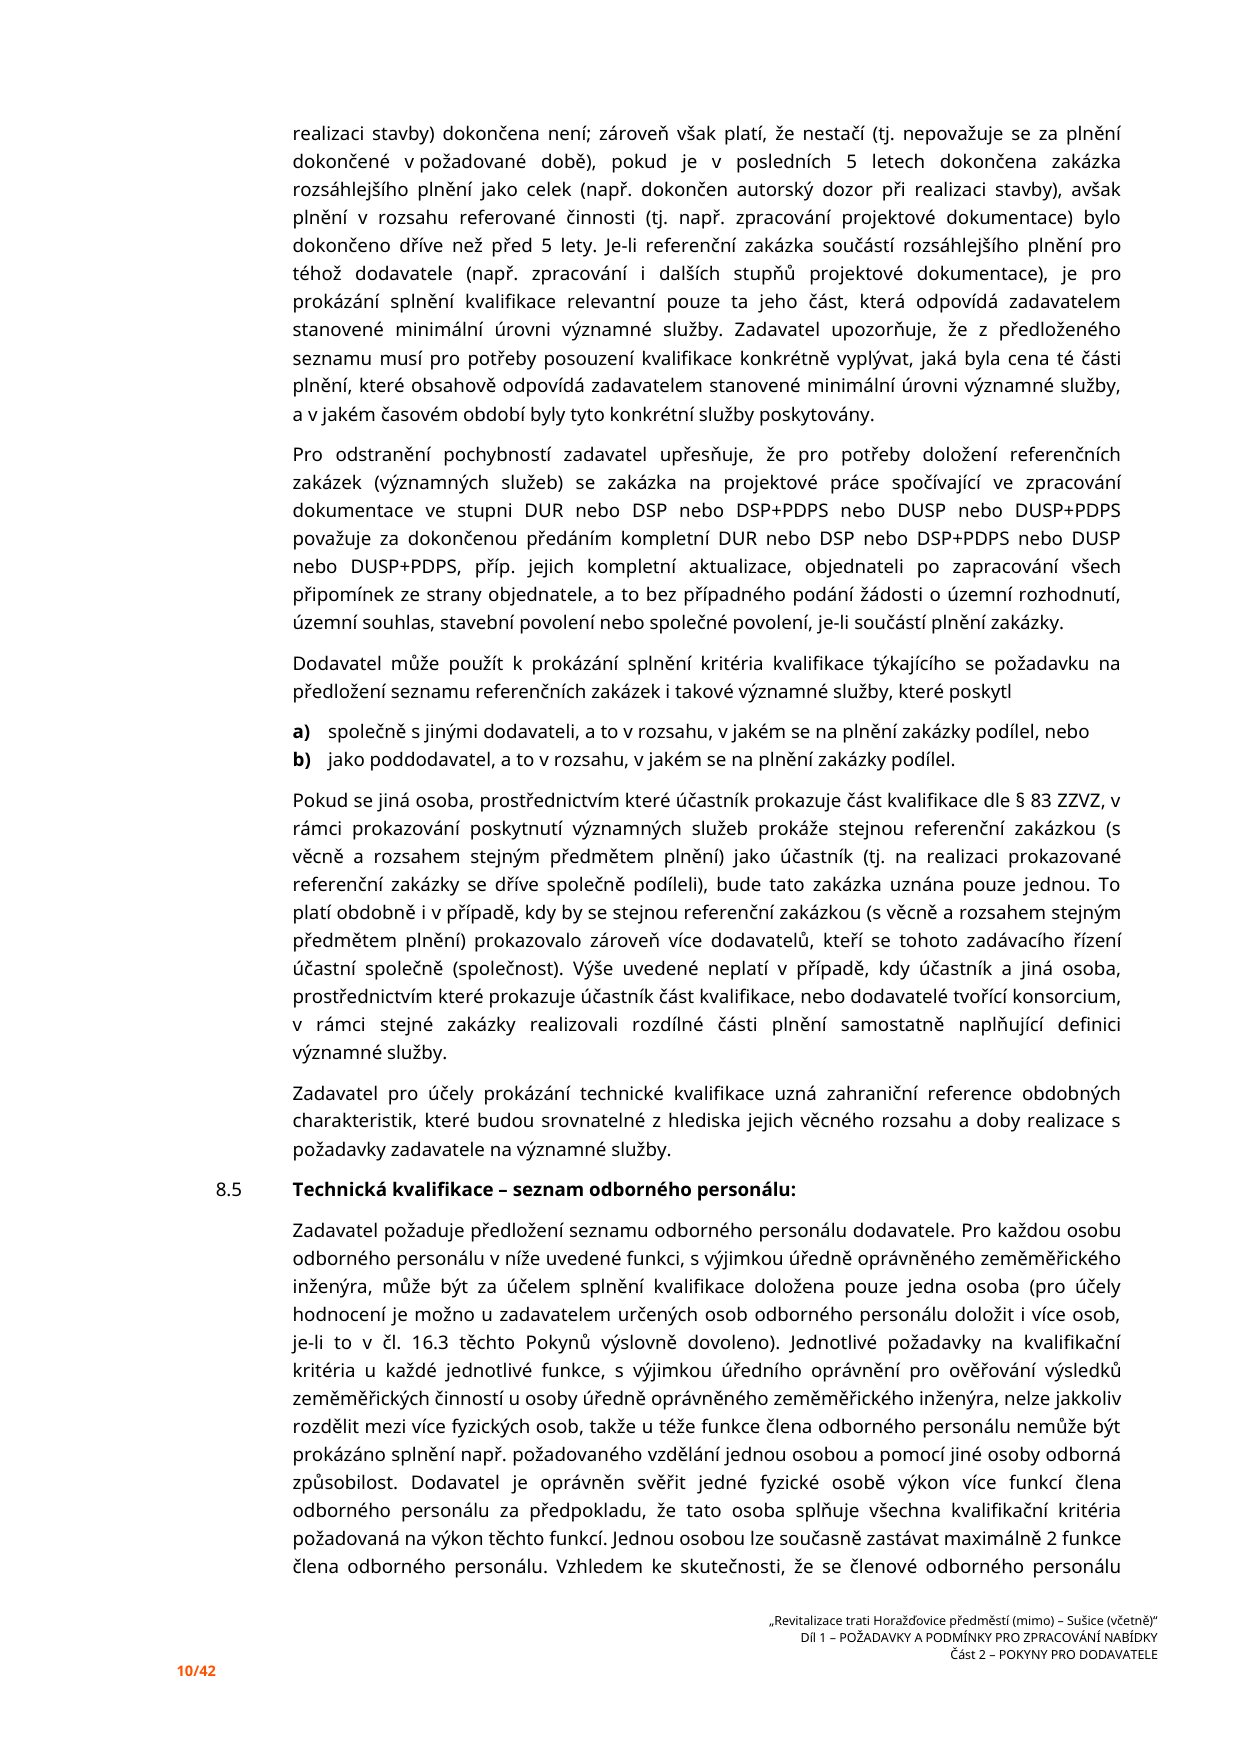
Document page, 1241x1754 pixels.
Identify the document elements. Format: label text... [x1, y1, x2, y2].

list společně s jinými dodavateli, a to v rozsahu, v jakém se na plnění zakázky podílel, nebo [292, 718, 1122, 744]
list jako poddodavatel, a to v rozsahu, v jakém se na plnění zakázky podílel. [292, 747, 1122, 772]
text Zadavatel pro účely prokázání technické kvalifikace uzná zahraniční reference obdobných charakteristik, které budou srovnatelné z hlediska jejich věcného rozsahu a doby realizace s požadavky zadavatele na významné služby. [292, 1080, 1122, 1161]
text Pro odstranění pochybností zadavatel upřesňuje, že pro potřeby doložení referenčních zakázek (významných služeb) se zakázka na projektové práce spočívající ve zpracování dokumentace ve stupni DUR nebo DSP nebo DSP+PDPS nebo DUSP nebo DUSP+PDPS považuje za dokončenou předáním kompletní DUR nebo DSP nebo DSP+PDPS nebo DUSP nebo DUSP+PDPS, příp. jejich kompletní aktualizace, objednateli po zapracování všech připomínek ze strany objednatele, a to bez případného podání žádosti o územní rozhodnutí, územní souhlas, stavební povolení nebo společné povolení, je-li součástí plnění zakázky. [292, 441, 1122, 635]
text Technická kvalifikace – seznam odborného personálu: [216, 1176, 1122, 1202]
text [292, 121, 1122, 426]
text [292, 1217, 1122, 1579]
text Dodavatel může použít k prokázání splnění kritéria kvalifikace týkajícího se požadavku na předložení seznamu referenčních zakázek i takové významné služby, které poskytl [292, 650, 1122, 703]
text Pokud se jiná osoba, prostřednictvím které účastník prokazuje část kvalifikace dle § 83 ZZVZ, v rámci prokazování poskytnutí významných služeb prokáže stejnou referenční zakázkou (s věcně a rozsahem stejným předmětem plnění) jako účastník (tj. na realizaci prokazované referenční zakázky se dříve společně podíleli), bude tato zakázka uznána pouze jednou. To platí obdobně i v případě, kdy by se stejnou referenční zakázkou (s věcně a rozsahem stejným předmětem plnění) prokazovalo zároveň více dodavatelů, kteří se tohoto zadávacího řízení účastní společně (společnost). Výše uvedené neplatí v případě, kdy účastník a jiná osoba, prostřednictvím které prokazuje účastník část kvalifikace, nebo dodavatelé tvořící konsorcium, v rámci stejné zakázky realizovali rozdílné části plnění samostatně naplňující definici významné služby. [292, 787, 1122, 1065]
